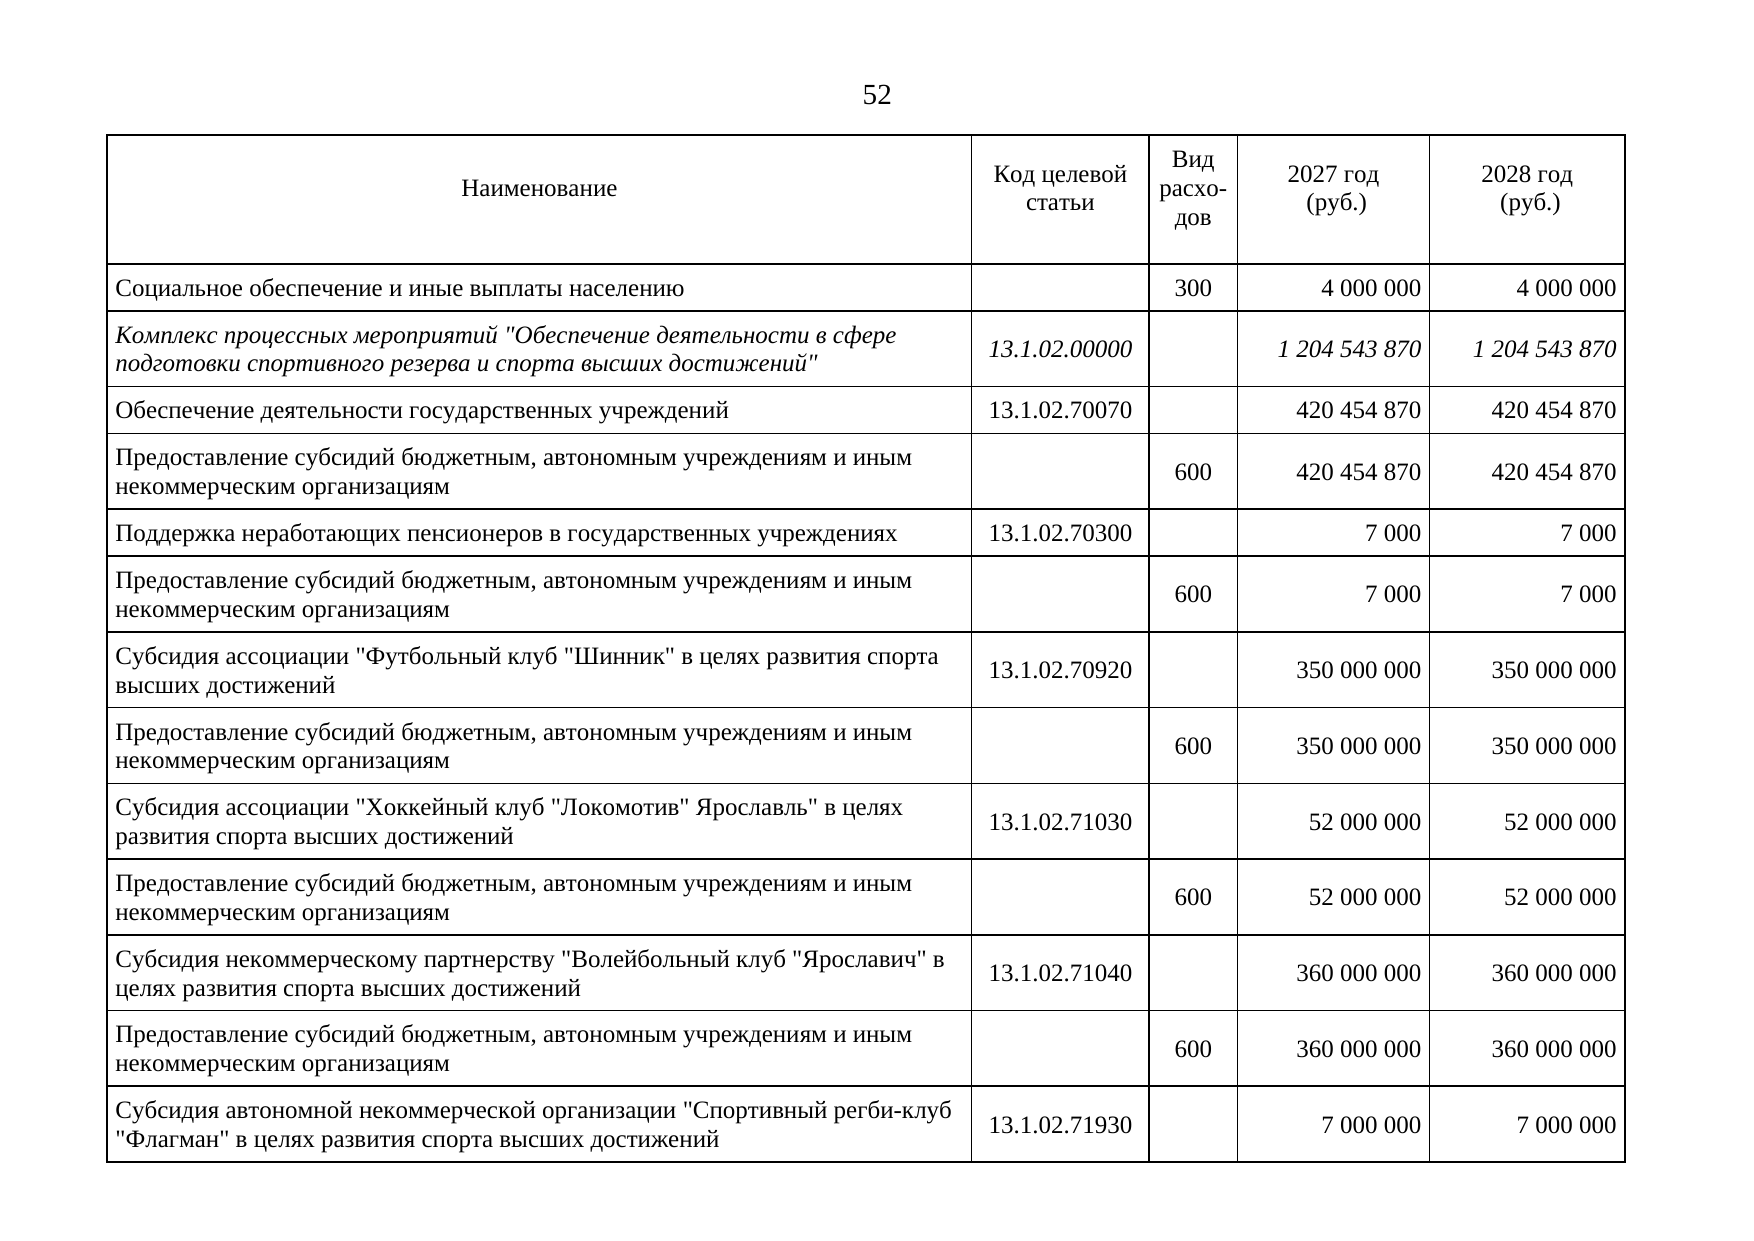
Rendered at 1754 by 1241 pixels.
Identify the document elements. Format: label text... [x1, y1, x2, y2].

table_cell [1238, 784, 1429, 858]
table_header 2027 год (руб.) [1238, 136, 1429, 263]
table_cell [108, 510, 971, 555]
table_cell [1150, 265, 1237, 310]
table_header Код целевой статьи [972, 136, 1148, 263]
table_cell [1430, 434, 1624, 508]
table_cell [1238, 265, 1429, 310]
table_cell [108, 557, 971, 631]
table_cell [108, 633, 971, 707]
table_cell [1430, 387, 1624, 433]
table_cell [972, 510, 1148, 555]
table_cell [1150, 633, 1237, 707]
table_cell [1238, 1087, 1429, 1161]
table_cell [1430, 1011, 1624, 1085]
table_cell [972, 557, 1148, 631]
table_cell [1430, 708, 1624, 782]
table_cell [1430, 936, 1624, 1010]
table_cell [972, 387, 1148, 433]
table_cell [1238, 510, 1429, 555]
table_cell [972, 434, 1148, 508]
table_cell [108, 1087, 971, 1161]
table_header 2028 год (руб.) [1430, 136, 1624, 263]
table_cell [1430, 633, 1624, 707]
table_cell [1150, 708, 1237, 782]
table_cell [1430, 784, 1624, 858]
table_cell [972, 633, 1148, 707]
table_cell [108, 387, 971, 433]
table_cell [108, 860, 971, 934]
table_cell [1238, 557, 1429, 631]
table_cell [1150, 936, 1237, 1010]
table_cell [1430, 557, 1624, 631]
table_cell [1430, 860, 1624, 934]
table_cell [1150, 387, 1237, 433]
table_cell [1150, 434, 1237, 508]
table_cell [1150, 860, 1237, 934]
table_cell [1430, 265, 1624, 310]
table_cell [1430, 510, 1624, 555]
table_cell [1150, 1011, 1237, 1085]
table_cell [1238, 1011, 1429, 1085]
table_header Вид расхо- дов [1150, 136, 1237, 263]
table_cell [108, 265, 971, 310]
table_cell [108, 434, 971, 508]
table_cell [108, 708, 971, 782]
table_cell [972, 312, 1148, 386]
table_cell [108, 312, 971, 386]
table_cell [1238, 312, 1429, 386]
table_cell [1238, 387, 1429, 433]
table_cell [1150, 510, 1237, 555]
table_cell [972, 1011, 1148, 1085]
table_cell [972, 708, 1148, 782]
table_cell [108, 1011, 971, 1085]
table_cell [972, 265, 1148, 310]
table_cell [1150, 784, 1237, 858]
table_header Наименование [108, 136, 971, 263]
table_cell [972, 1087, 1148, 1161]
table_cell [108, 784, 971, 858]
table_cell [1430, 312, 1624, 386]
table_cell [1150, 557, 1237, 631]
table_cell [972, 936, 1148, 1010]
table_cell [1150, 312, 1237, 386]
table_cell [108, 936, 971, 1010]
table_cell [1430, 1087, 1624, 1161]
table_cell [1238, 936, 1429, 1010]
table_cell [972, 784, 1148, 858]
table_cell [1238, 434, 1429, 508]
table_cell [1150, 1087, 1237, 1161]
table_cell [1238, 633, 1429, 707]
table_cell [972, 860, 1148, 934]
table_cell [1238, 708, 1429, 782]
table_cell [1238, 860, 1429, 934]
